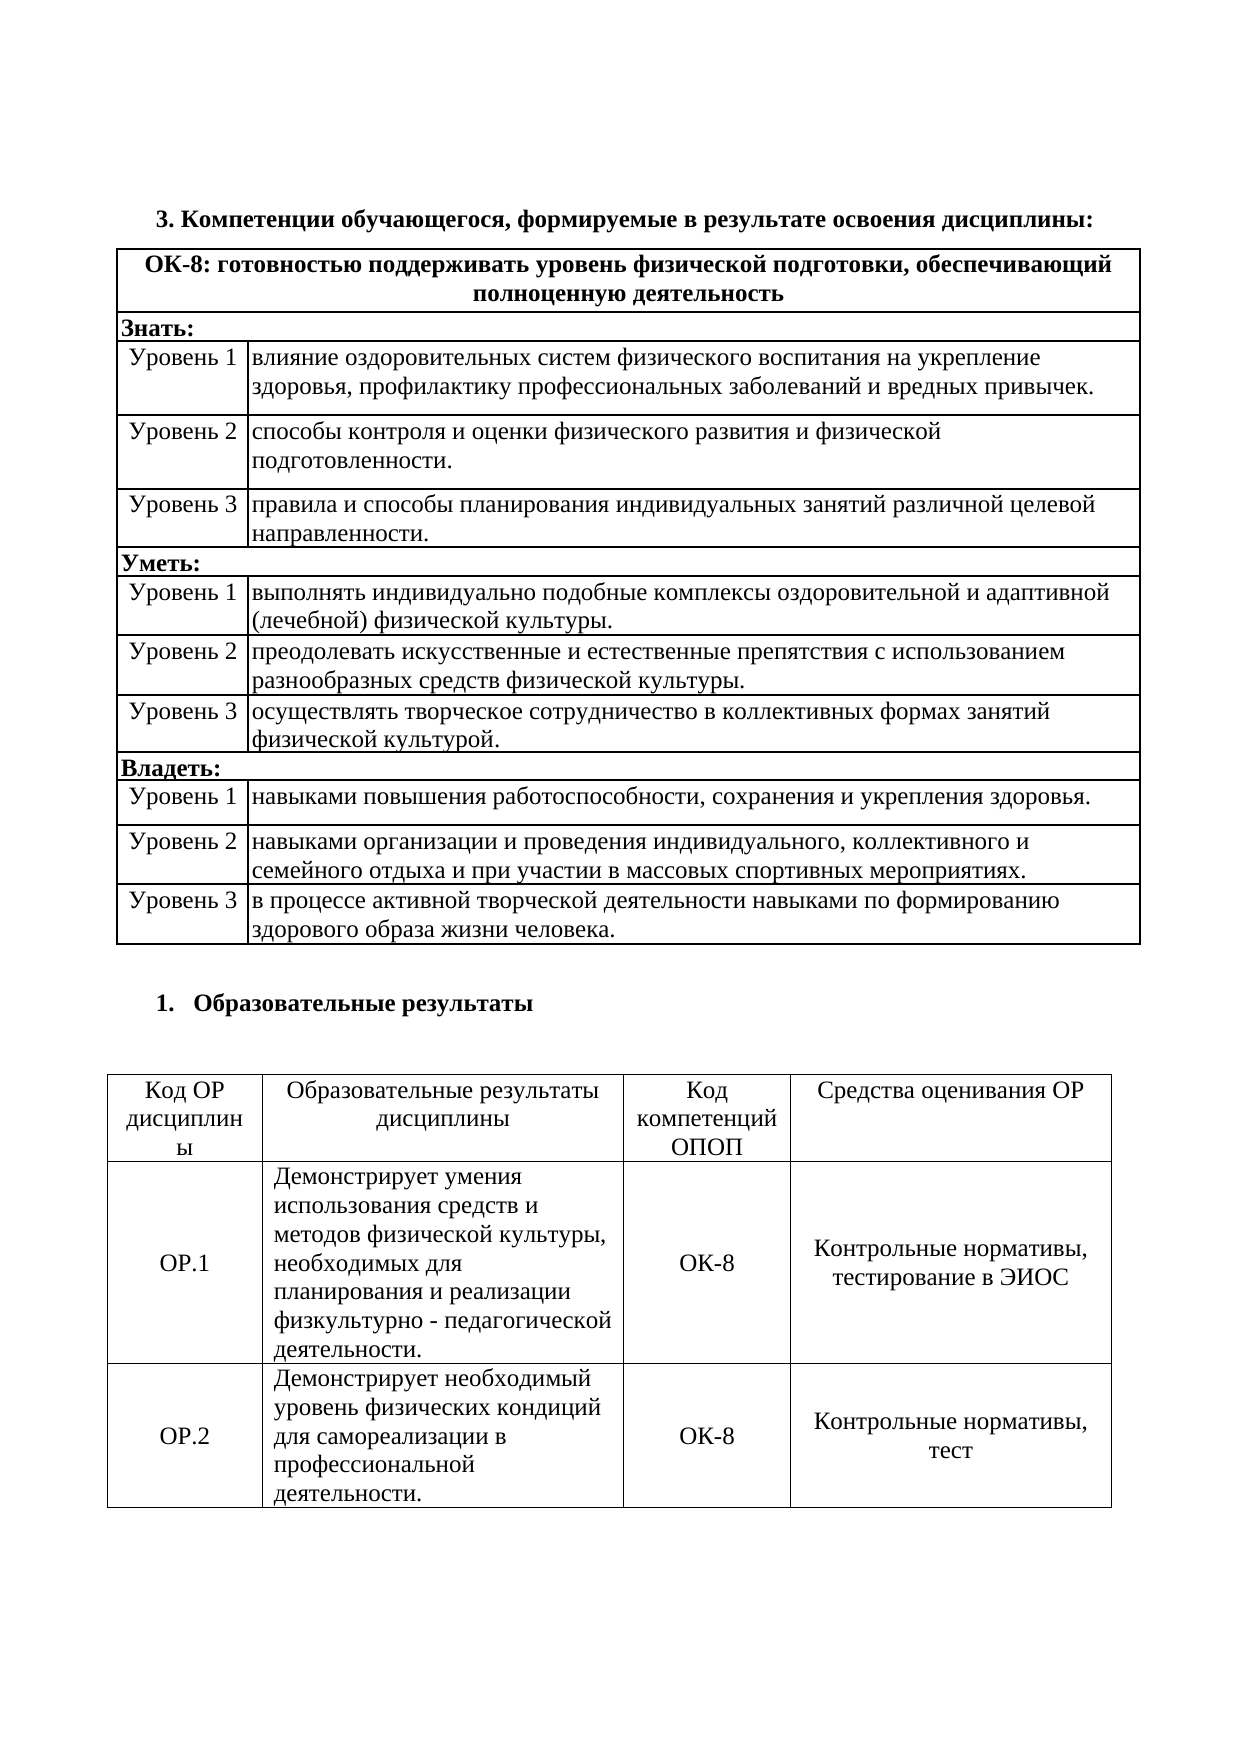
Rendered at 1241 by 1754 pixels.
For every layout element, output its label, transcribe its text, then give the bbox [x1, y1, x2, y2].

table_cell Контрольные нормативы, тест [791, 1364, 1111, 1507]
table_cell осуществлять творческое сотрудничество в коллективных формах занятий физической культурой. [249, 696, 1139, 751]
table_cell выполнять индивидуально подобные комплексы оздоровительной и адаптивной (лечебной) физической культуры. [249, 577, 1139, 634]
table_cell ОК-8 [624, 1364, 790, 1507]
table_header ОК-8: готовностью поддерживать уровень физической подготовки, обеспечивающий полноценную деятельность [118, 250, 1139, 311]
table_cell навыками организации и проведения индивидуального, коллективного и семейного отдыха и при участии в массовых спортивных мероприятиях. [249, 826, 1139, 883]
table_cell Уметь: [118, 548, 1139, 574]
table_cell правила и способы планирования индивидуальных занятий различной целевой направленности. [249, 490, 1139, 546]
table_header Средства оценивания ОР [791, 1075, 1111, 1161]
table_header Код ОР дисциплины [108, 1075, 262, 1161]
table_header Код компетенций ОПОП [624, 1075, 790, 1161]
table_cell Уровень 2 [118, 826, 247, 883]
table_cell преодолевать искусственные и естественные препятствия с использованием разнообразных средств физической культуры. [249, 636, 1139, 694]
table_cell Уровень 3 [118, 696, 247, 751]
table_cell Контрольные нормативы, тестирование в ЭИОС [791, 1162, 1111, 1363]
table_cell в процессе активной творческой деятельности навыками по формированию здорового образа жизни человека. [249, 885, 1139, 943]
table_header Образовательные результаты дисциплины [263, 1075, 623, 1161]
table_cell ОР.2 [108, 1364, 262, 1507]
list Образовательные результаты [156, 988, 1122, 1017]
table_cell ОР.1 [108, 1162, 262, 1363]
table_cell Уровень 1 [118, 342, 247, 414]
table_cell Уровень 2 [118, 416, 247, 487]
table_cell Уровень 2 [118, 636, 247, 694]
table_cell Демонстрирует необходимый уровень физических кондиций для самореализации в профессиональной деятельности. [263, 1364, 623, 1507]
table_cell Знать: [118, 313, 1139, 340]
table_cell Демонстрирует умения использования средств и методов физической культуры, необходимых для планирования и реализации физкультурно - педагогической деятельности. [263, 1162, 623, 1363]
table_cell Уровень 1 [118, 577, 247, 634]
table_cell Уровень 3 [118, 885, 247, 943]
table_cell Уровень 1 [118, 781, 247, 824]
table_cell способы контроля и оценки физического развития и физической подготовленности. [249, 416, 1139, 487]
table_cell Уровень 3 [118, 490, 247, 546]
table_cell Владеть: [118, 753, 1139, 779]
table_cell навыками повышения работоспособности, сохранения и укрепления здоровья. [249, 781, 1139, 824]
table_cell ОК-8 [624, 1162, 790, 1363]
table_cell влияние оздоровительных систем физического воспитания на укрепление здоровья, профилактику профессиональных заболеваний и вредных привычек. [249, 342, 1139, 414]
text 3. Компетенции обучающегося, формируемые в результате освоения дисциплины: [156, 204, 1122, 233]
